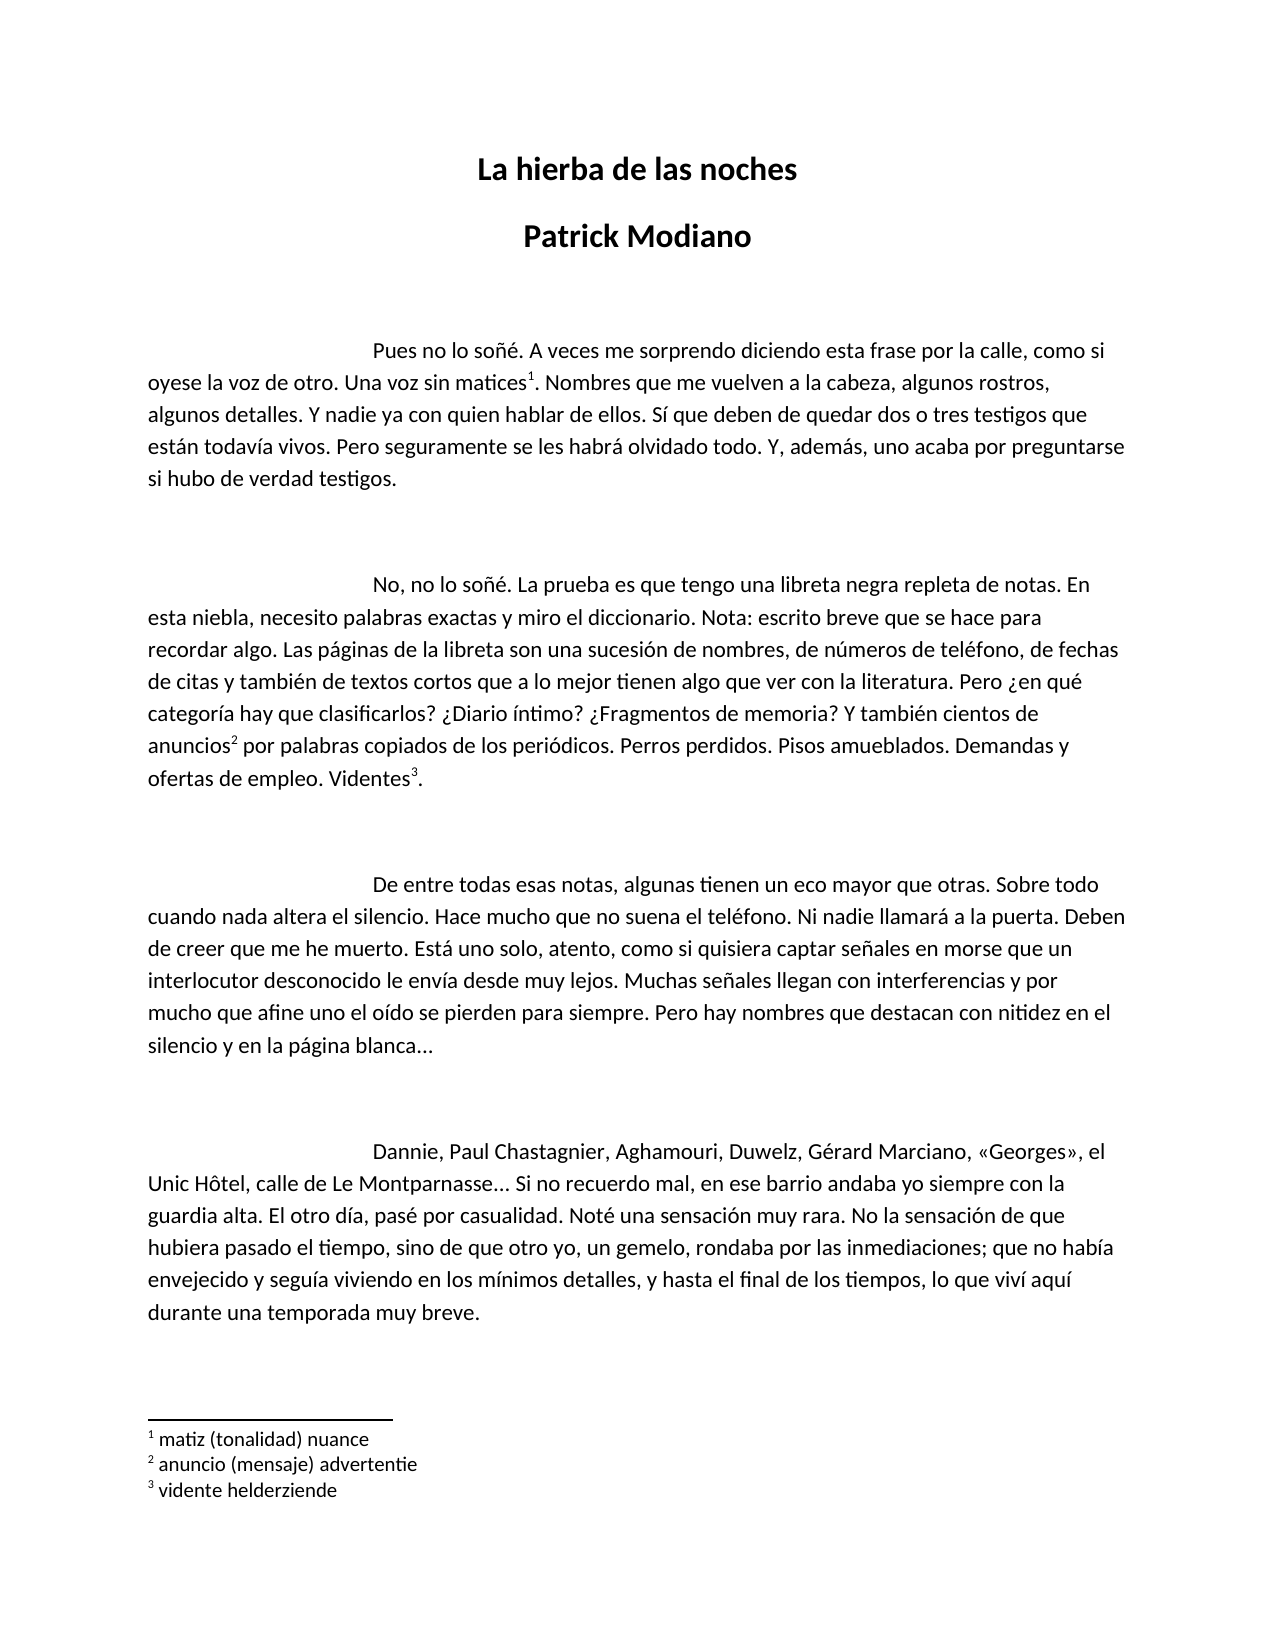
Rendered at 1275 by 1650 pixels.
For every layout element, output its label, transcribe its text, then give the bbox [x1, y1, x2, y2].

text Patrick Modiano [148, 215, 1127, 256]
text Pues no lo soñé. A veces me sorprendo diciendo esta frase por la calle, como si oyese la voz de otro. Una voz sin matices. Nombres que me vuelven a la cabeza, algunos rostros, algunos detalles. Y nadie ya con quien hablar de ellos. Sí que deben de quedar dos o tres testigos que están todavía vivos. Pero seguramente se les habrá olvidado todo. Y, además, uno acaba por preguntarse si hubo de verdad testigos. [148, 336, 1127, 493]
text La hierba de las noches [148, 148, 1127, 188]
text Dannie, Paul Chastagnier, Aghamouri, Duwelz, Gérard Marciano, «Georges», el Unic Hôtel, calle de Le Montparnasse... Si no recuerdo mal, en ese barrio andaba yo siempre con la guardia alta. El otro día, pasé por casualidad. Noté una sensación muy rara. No la sensación de que hubiera pasado el tiempo, sino de que otro yo, un gemelo, rondaba por las inmediaciones; que no había envejecido y seguía viviendo en los mínimos detalles, y hasta el final de los tiempos, lo que viví aquí durante una temporada muy breve. [148, 1137, 1127, 1326]
text De entre todas esas notas, algunas tienen un eco mayor que otras. Sobre todo cuando nada altera el silencio. Hace mucho que no suena el teléfono. Ni nadie llamará a la puerta. Deben de creer que me he muerto. Está uno solo, atento, como si quisiera captar señales en morse que un interlocutor desconocido le envía desde muy lejos. Muchas señales llegan con interferencias y por mucho que afine uno el oído se pierden para siempre. Pero hay nombres que destacan con nitidez en el silencio y en la página blanca... [148, 870, 1127, 1059]
text No, no lo soñé. La prueba es que tengo una libreta negra repleta de notas. En esta niebla, necesito palabras exactas y miro el diccionario. Nota: escrito breve que se hace para recordar algo. Las páginas de la libreta son una sucesión de nombres, de números de teléfono, de fechas de citas y también de textos cortos que a lo mejor tienen algo que ver con la literatura. Pero ¿en qué categoría hay que clasificarlos? ¿Diario íntimo? ¿Fragmentos de memoria? Y también cientos de anuncios por palabras copiados de los periódicos. Perros perdidos. Pisos amueblados. Demandas y ofertas de empleo. Videntes. [148, 571, 1127, 792]
